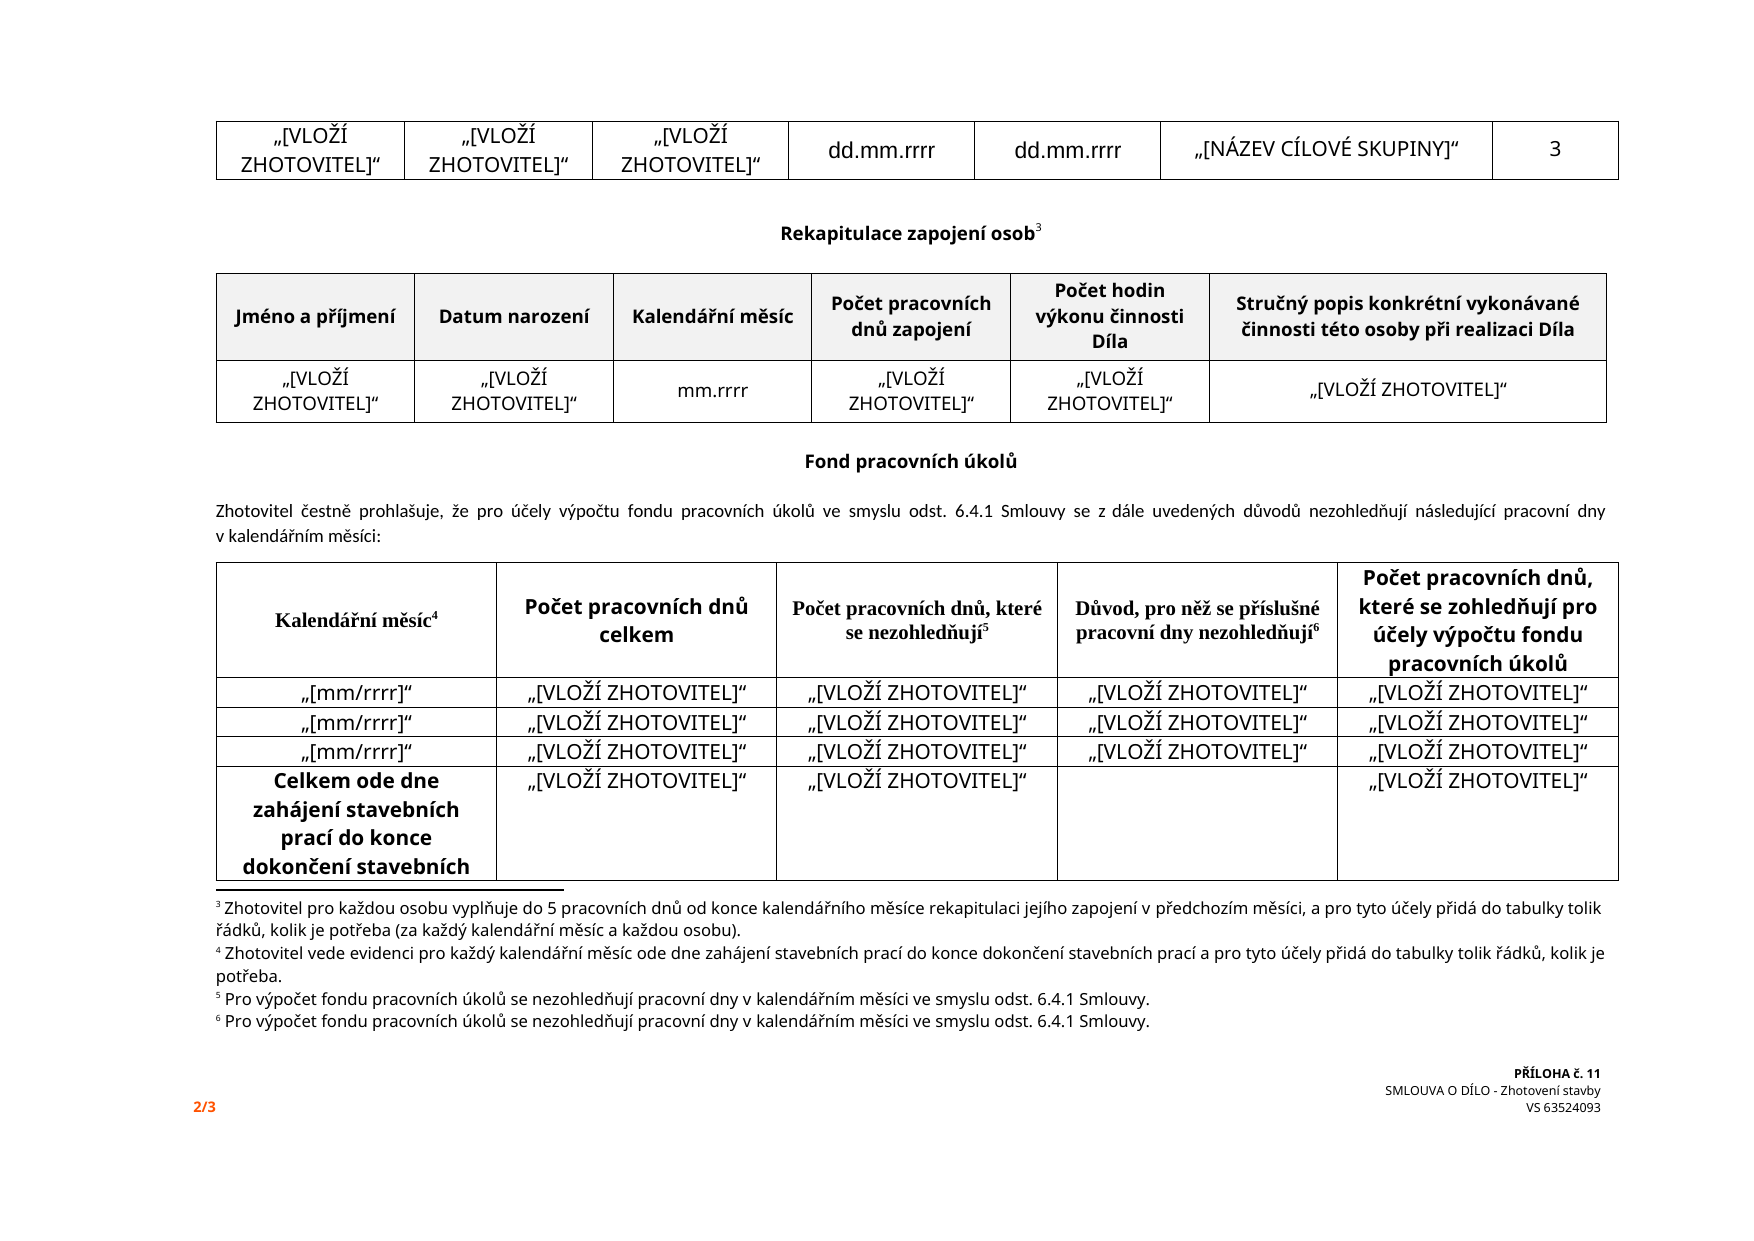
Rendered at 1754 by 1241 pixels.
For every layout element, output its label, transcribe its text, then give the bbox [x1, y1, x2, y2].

table_cell „[VLOŽÍ ZHOTOVITEL]“ [497, 678, 776, 707]
table_cell [1058, 767, 1337, 880]
table_cell dd.mm.rrrr [975, 122, 1160, 178]
table_cell „[VLOŽÍ ZHOTOVITEL]“ [497, 708, 776, 736]
table_cell „[mm/rrrr]“ [217, 678, 496, 707]
table_cell „[VLOŽÍ ZHOTOVITEL]“ [1058, 708, 1337, 736]
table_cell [217, 122, 404, 178]
table_header Počet pracovních dnů, které se zohledňují pro účely výpočtu fondu pracovních úkolů [1338, 563, 1618, 677]
table_cell „[mm/rrrr]“ [217, 737, 496, 766]
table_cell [777, 767, 1057, 880]
table_header Počet pracovních dnů zapojení [812, 274, 1010, 360]
table_cell „[VLOŽÍ ZHOTOVITEL]“ [777, 678, 1057, 707]
table_cell „[VLOŽÍ ZHOTOVITEL]“ [415, 361, 613, 422]
table_cell „[VLOŽÍ ZHOTOVITEL]“ [1338, 678, 1618, 707]
text Fond pracovních úkolů [216, 448, 1606, 474]
table_cell 3 [1493, 122, 1618, 178]
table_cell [593, 122, 788, 178]
table_cell „[VLOŽÍ ZHOTOVITEL]“ [812, 361, 1010, 422]
table_cell „[VLOŽÍ ZHOTOVITEL]“ [1058, 737, 1337, 766]
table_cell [217, 767, 496, 880]
table_cell „[VLOŽÍ ZHOTOVITEL]“ [217, 361, 414, 422]
table_cell „[VLOŽÍ ZHOTOVITEL]“ [777, 708, 1057, 736]
table_cell „[VLOŽÍ ZHOTOVITEL]“ [497, 737, 776, 766]
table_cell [1338, 767, 1618, 880]
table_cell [1161, 122, 1492, 178]
table_header Počet pracovních dnů, které se nezohledňují [777, 563, 1057, 677]
table_cell „[VLOŽÍ ZHOTOVITEL]“ [1210, 361, 1606, 422]
table_cell „[VLOŽÍ ZHOTOVITEL]“ [1338, 708, 1618, 736]
table_header Kalendářní měsíc [217, 563, 496, 677]
table_header Datum narození [415, 274, 613, 360]
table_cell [497, 767, 776, 880]
text Rekapitulace zapojení osob [216, 220, 1606, 246]
table_header Počet pracovních dnů celkem [497, 563, 776, 677]
table_header Počet hodin výkonu činnosti Díla [1011, 274, 1209, 360]
table_cell dd.mm.rrrr [789, 122, 974, 178]
table_cell „[mm/rrrr]“ [217, 708, 496, 736]
table_cell „[VLOŽÍ ZHOTOVITEL]“ [1058, 678, 1337, 707]
table_header Kalendářní měsíc [614, 274, 811, 360]
table_cell „[VLOŽÍ ZHOTOVITEL]“ [777, 737, 1057, 766]
table_header Jméno a příjmení [217, 274, 414, 360]
table_header Stručný popis konkrétní vykonávané činnosti této osoby při realizaci Díla [1210, 274, 1606, 360]
table_cell „[VLOŽÍ ZHOTOVITEL]“ [1338, 737, 1618, 766]
table_header Důvod, pro něž se příslušné pracovní dny nezohledňují [1058, 563, 1337, 677]
table_cell „[VLOŽÍ ZHOTOVITEL]“ [1011, 361, 1209, 422]
table_cell mm.rrrr [614, 361, 811, 422]
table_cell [405, 122, 592, 178]
text Zhotovitel čestně prohlašuje, že pro účely výpočtu fondu pracovních úkolů ve smyslu odst. 6.4.1 Smlouvy se z dále uvedených důvodů nezohledňují následující pracovní dny v kalendářním měsíci: [216, 499, 1606, 547]
